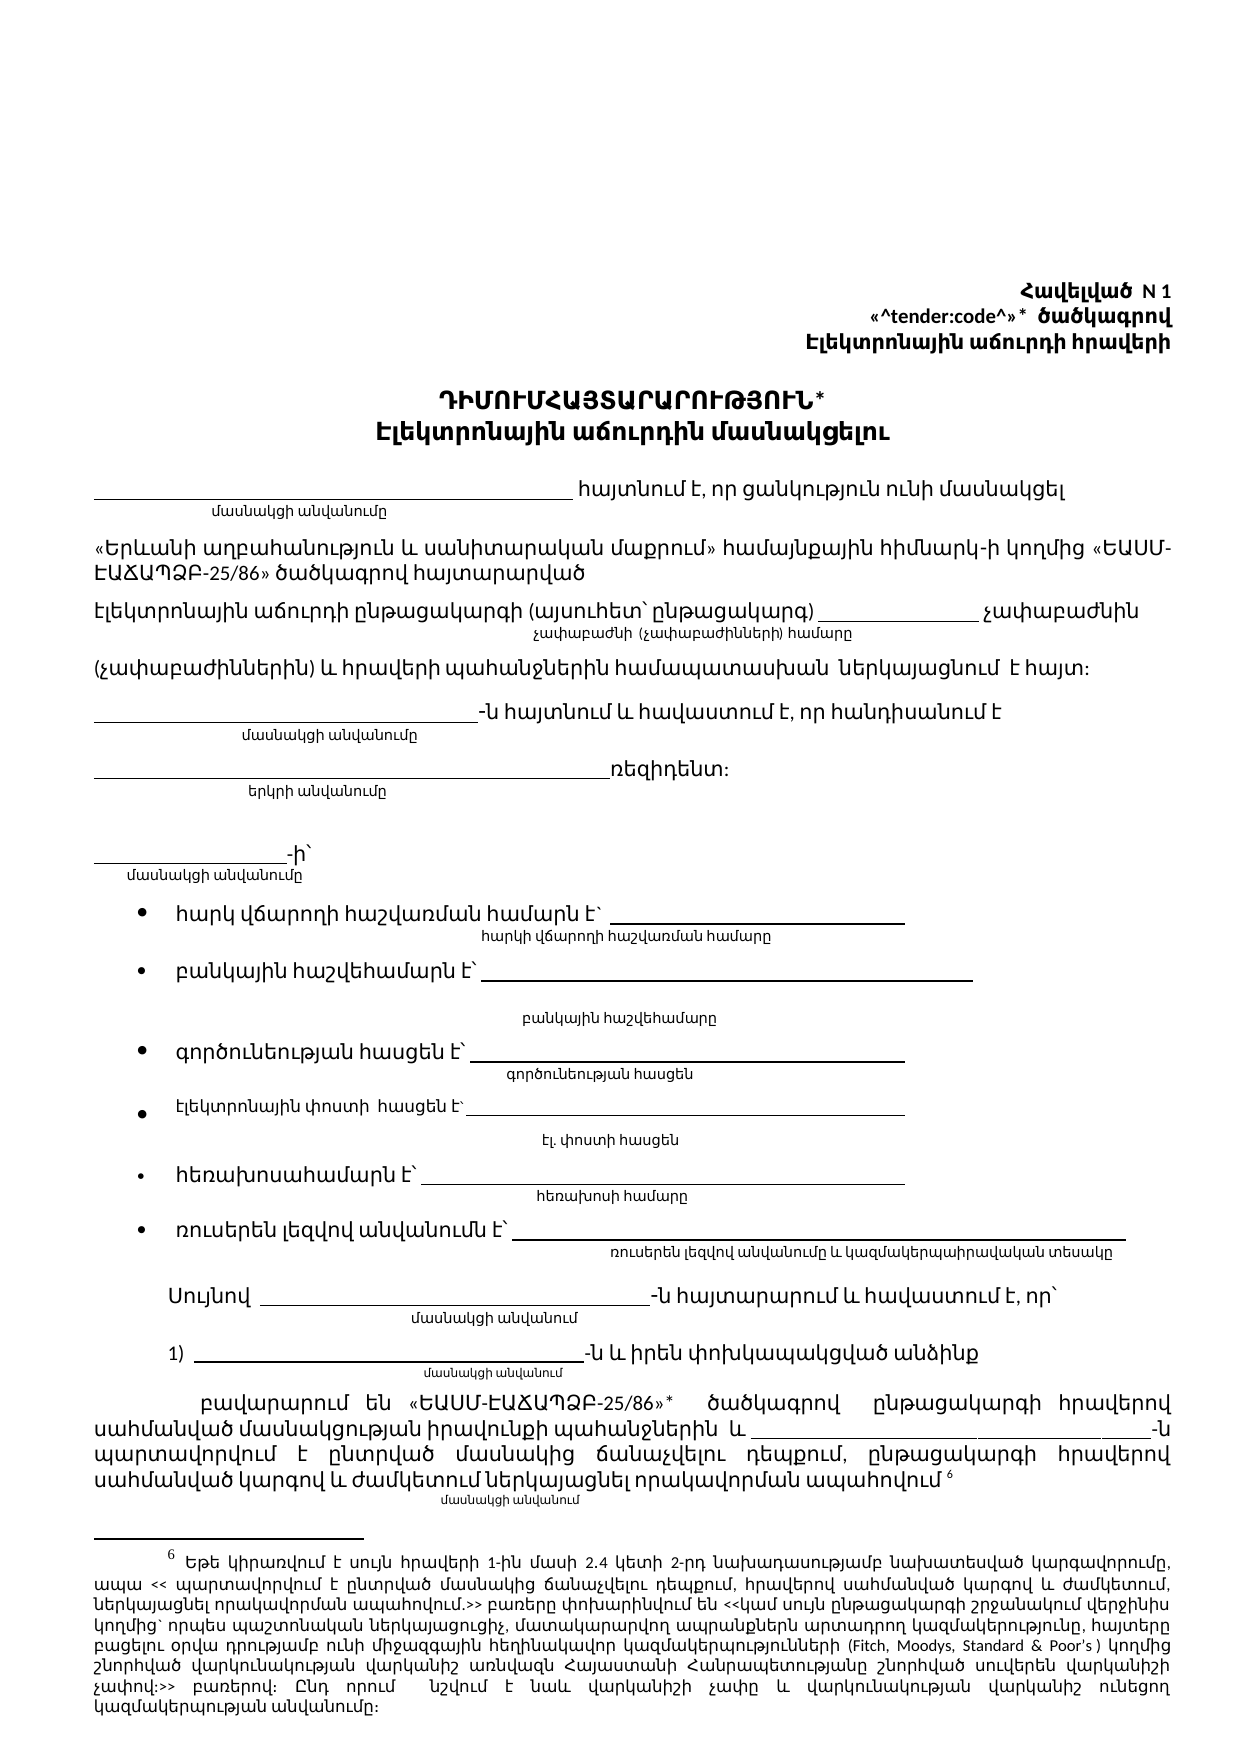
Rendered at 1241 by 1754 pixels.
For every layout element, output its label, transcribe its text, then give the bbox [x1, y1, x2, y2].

text ԴԻՄՈՒՄՀԱՅՏԱՐԱՐՈՒԹՅՈՒՆ* [94, 385, 1171, 416]
list գործունեության հասցեն է՝ [138, 1039, 1171, 1065]
text մասնակցի անվանումը [94, 502, 1171, 533]
text հեռախոսի համարը [462, 1187, 1171, 1218]
text Հավելված N 1 [94, 278, 1171, 304]
text «Երևանի աղբահանություն և սանիտարական մաքրում» համայնքային հիմնարկ-ի կողմից «ԵԱՍՄ-ԷԱՃԱՊՁԲ-25/86» ծածկագրով հայտարարված [94, 533, 1171, 586]
text -ի՝ [94, 841, 1171, 867]
text մասնակցի անվանում [94, 1365, 1171, 1391]
text էլեկտրոնային աճուրդի ընթացակարգի (այսուհետ՝ ընթացակարգ) չափաբաժնին [94, 599, 1171, 624]
text ռեզիդենտ: [94, 756, 1171, 782]
text բավարարում են «ԵԱՍՄ-ԷԱՃԱՊՁԲ-25/86»* ծածկագրով ընթացակարգի հրավերով սահմանված մասնակցության իրավունքի պահանջներին և -ն պարտավորվում է ընտրված մասնակից ճանաչվելու դեպքում, ընթացակարգի հրավերով սահմանված կարգով և ժամկետում ներկայացնել որակավորման ապահովում [94, 1391, 1171, 1492]
text մասնակցի անվանումը [94, 867, 1171, 897]
list ռուսերեն լեզվով անվանումն է՝ [138, 1218, 1171, 1243]
text ռուսերեն լեզվով անվանումը և կազմակերպաիրավական տեսակը [536, 1243, 1171, 1274]
text չափաբաժնի (չափաբաժինների) համարը [94, 624, 1171, 655]
subtitle Էլեկտրոնային աճուրդին մասնակցելու [94, 416, 1171, 446]
text մասնակցի անվանում [94, 1492, 1171, 1518]
text 1) -ն և իրեն փոխկապակցված անձինք [94, 1340, 1171, 1365]
text մասնակցի անվանում [94, 1309, 1171, 1340]
text երկրի անվանումը [94, 782, 1171, 812]
text հարկի վճարողի հաշվառման համարը [94, 928, 1171, 958]
text Էլեկտրոնային աճուրդի հրավերի [94, 329, 1171, 354]
list էլեկտրոնային փոստի հասցեն է՝ [138, 1096, 1171, 1131]
text (չափաբաժիններին) և հրավերի պահանջներին համապատասխան ներկայացնում է հայտ: [94, 655, 1171, 680]
text գործունեության հասցեն [94, 1065, 1171, 1096]
text -ն հայտնում և հավաստում է, որ հանդիսանում է [94, 695, 1171, 726]
list բանկային հաշվեհամարն է՝ [138, 958, 1171, 1009]
text Սույնով -ն հայտարարում և հավաստում է, որ՝ [94, 1279, 1171, 1309]
list հարկ վճարողի հաշվառման համարն է` [138, 897, 1171, 928]
text մասնակցի անվանումը [94, 726, 1171, 756]
text «^tender:code^»* ծածկագրով [94, 304, 1171, 329]
list հեռախոսահամարն է՝ [138, 1162, 1171, 1187]
text էլ. փոստի հասցեն [94, 1131, 1171, 1162]
text հայտնում է, որ ցանկություն ունի մասնակցել [94, 477, 1171, 502]
text բանկային հաշվեհամարը [94, 1009, 1171, 1039]
